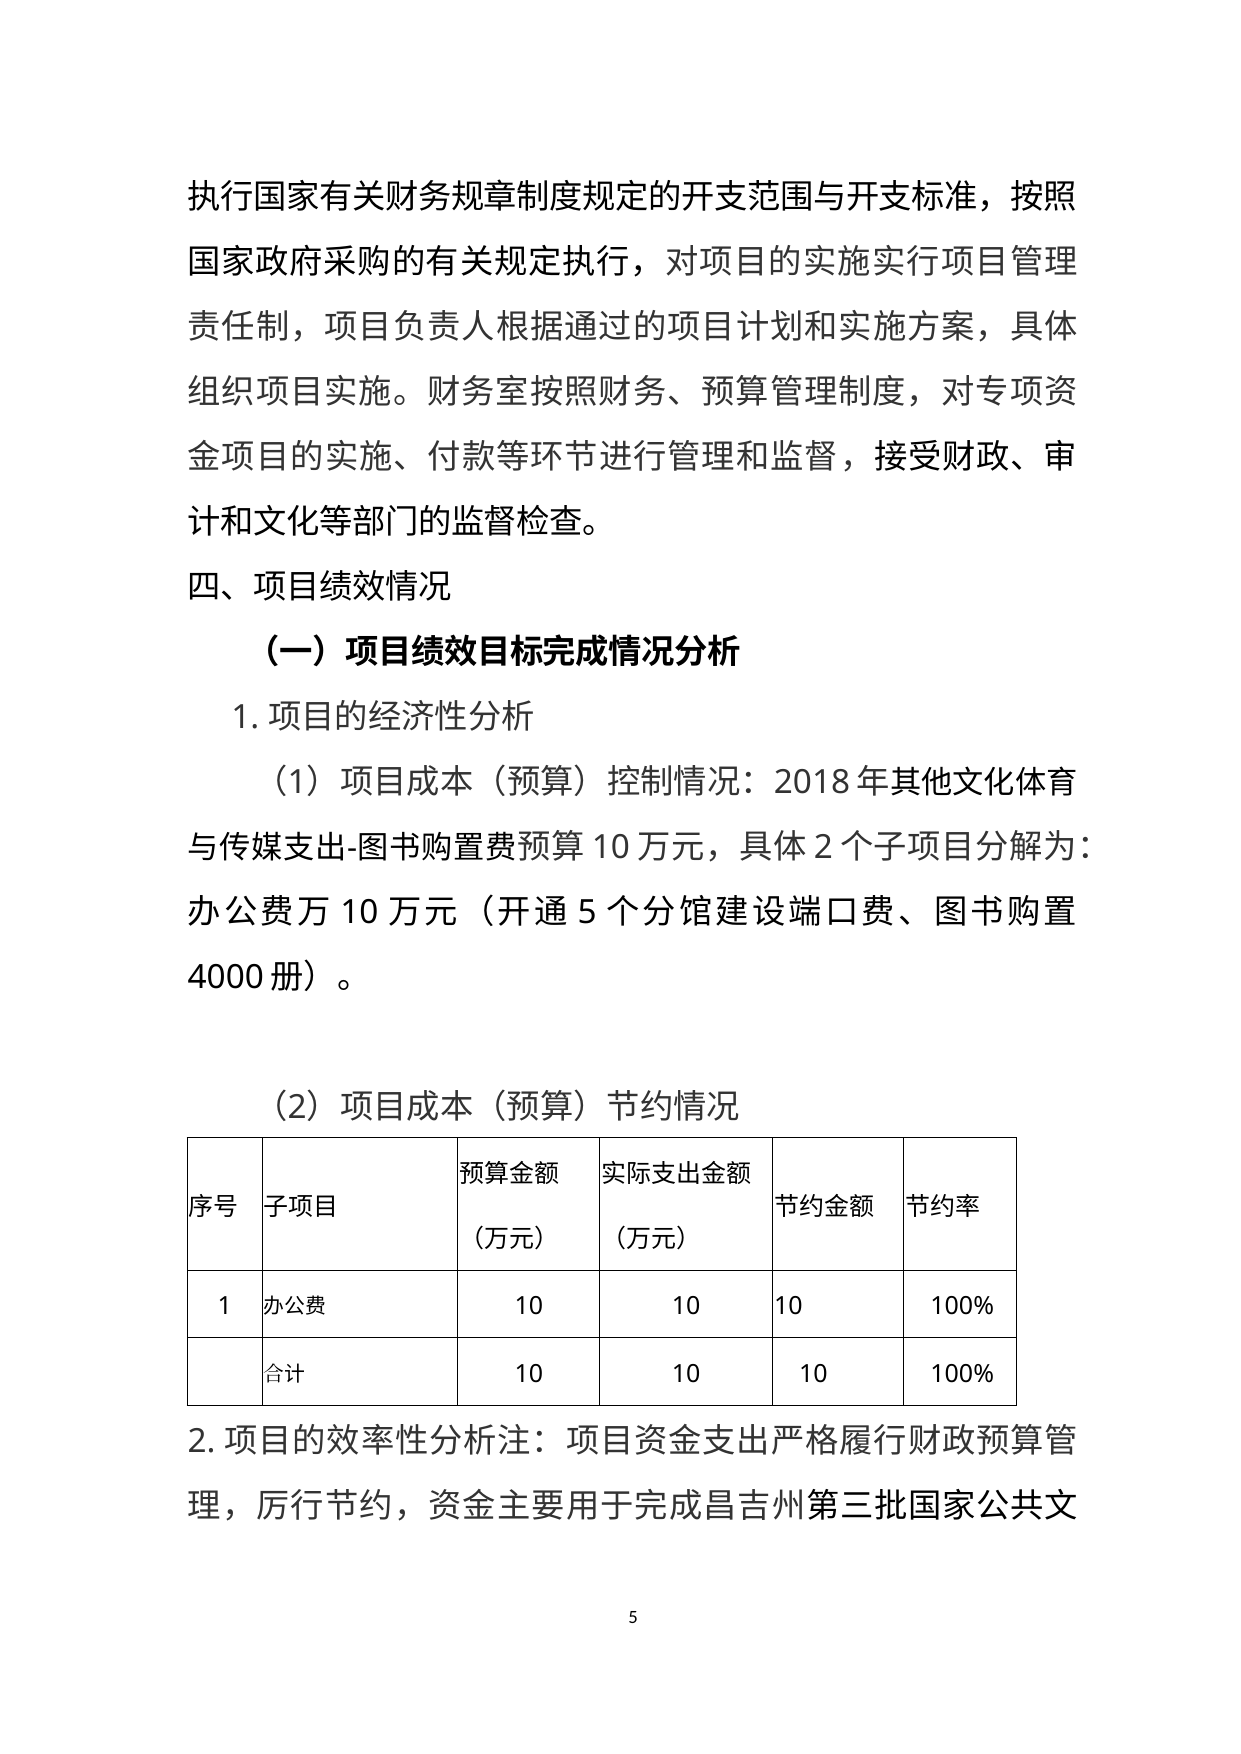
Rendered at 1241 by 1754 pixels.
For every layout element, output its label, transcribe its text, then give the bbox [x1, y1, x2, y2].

table_cell [188, 1338, 262, 1405]
table_cell 10 [773, 1338, 903, 1405]
table_cell 10 [458, 1338, 599, 1405]
table_header 节约金额 [773, 1138, 903, 1269]
table_cell 100% [904, 1338, 1016, 1405]
table_cell 合计 [263, 1338, 457, 1405]
table_cell 办公费 [263, 1271, 457, 1337]
table_cell 10 [773, 1271, 903, 1337]
table_cell 10 [600, 1338, 772, 1405]
table_header 预算金额（万元） [458, 1138, 599, 1269]
table_header 序号 [188, 1138, 262, 1269]
table_header 子项目 [263, 1138, 457, 1269]
table_cell 1 [188, 1271, 262, 1337]
table_header 节约率 [904, 1138, 1016, 1269]
table_cell 10 [600, 1271, 772, 1337]
table_cell 100% [904, 1271, 1016, 1337]
text 四、项目绩效情况 [187, 552, 1078, 617]
text （一）项目绩效目标完成情况分析 [187, 617, 1078, 682]
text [187, 162, 1078, 552]
text （1）项目成本（预算）控制情况：2018年其他文化体育与传媒支出-图书购置费预算10万元，具体2个子项目分解为：办公费万10万元（开通5个分馆建设端口费、图书购置4000册）。 [187, 747, 1078, 1007]
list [187, 1406, 1078, 1536]
table_cell 10 [458, 1271, 599, 1337]
text 1. 项目的经济性分析 [187, 682, 1078, 747]
table_header 实际支出金额（万元） [600, 1138, 772, 1269]
text （2）项目成本（预算）节约情况 [187, 1072, 1078, 1137]
